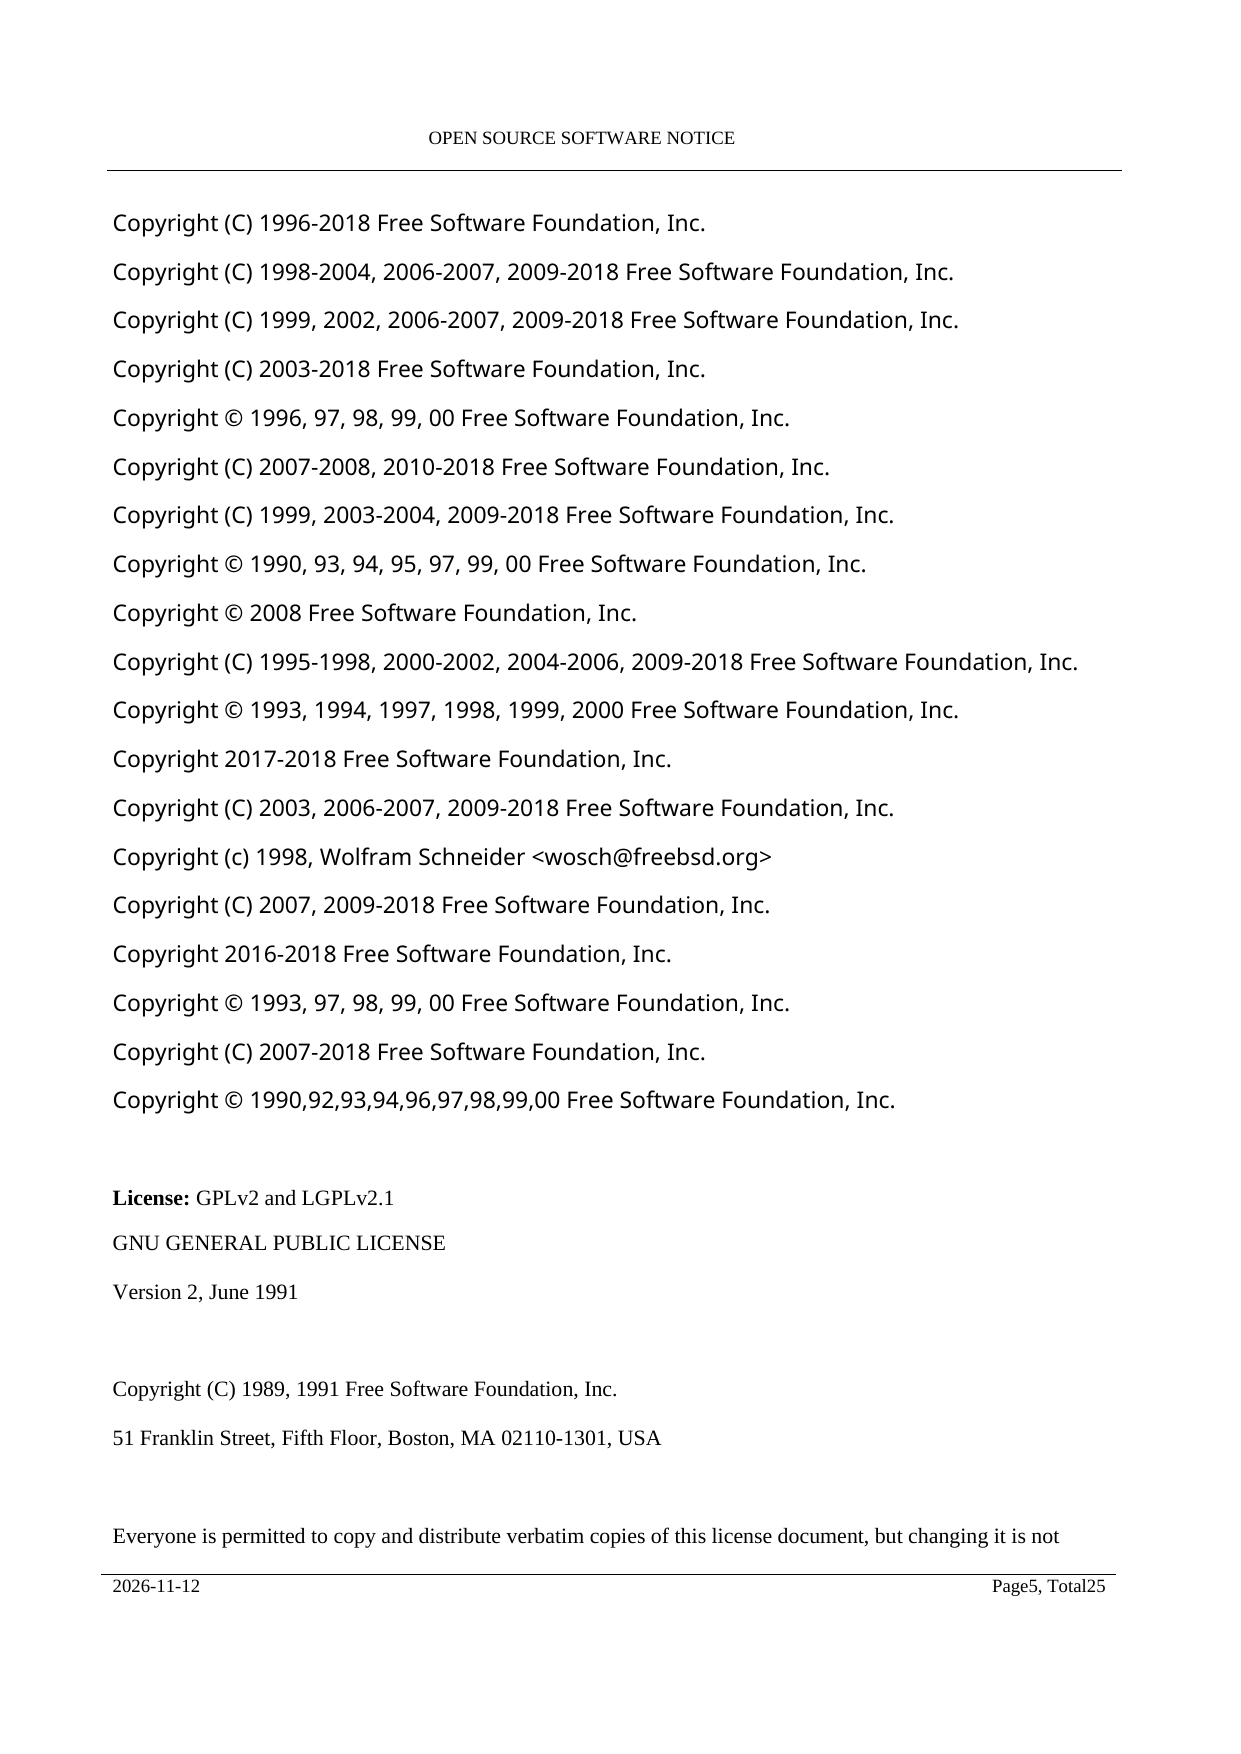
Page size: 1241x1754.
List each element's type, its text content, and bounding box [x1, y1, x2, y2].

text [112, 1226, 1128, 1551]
text License: GPLv2 and LGPLv2.1 [112, 1181, 1128, 1214]
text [112, 206, 1128, 1165]
